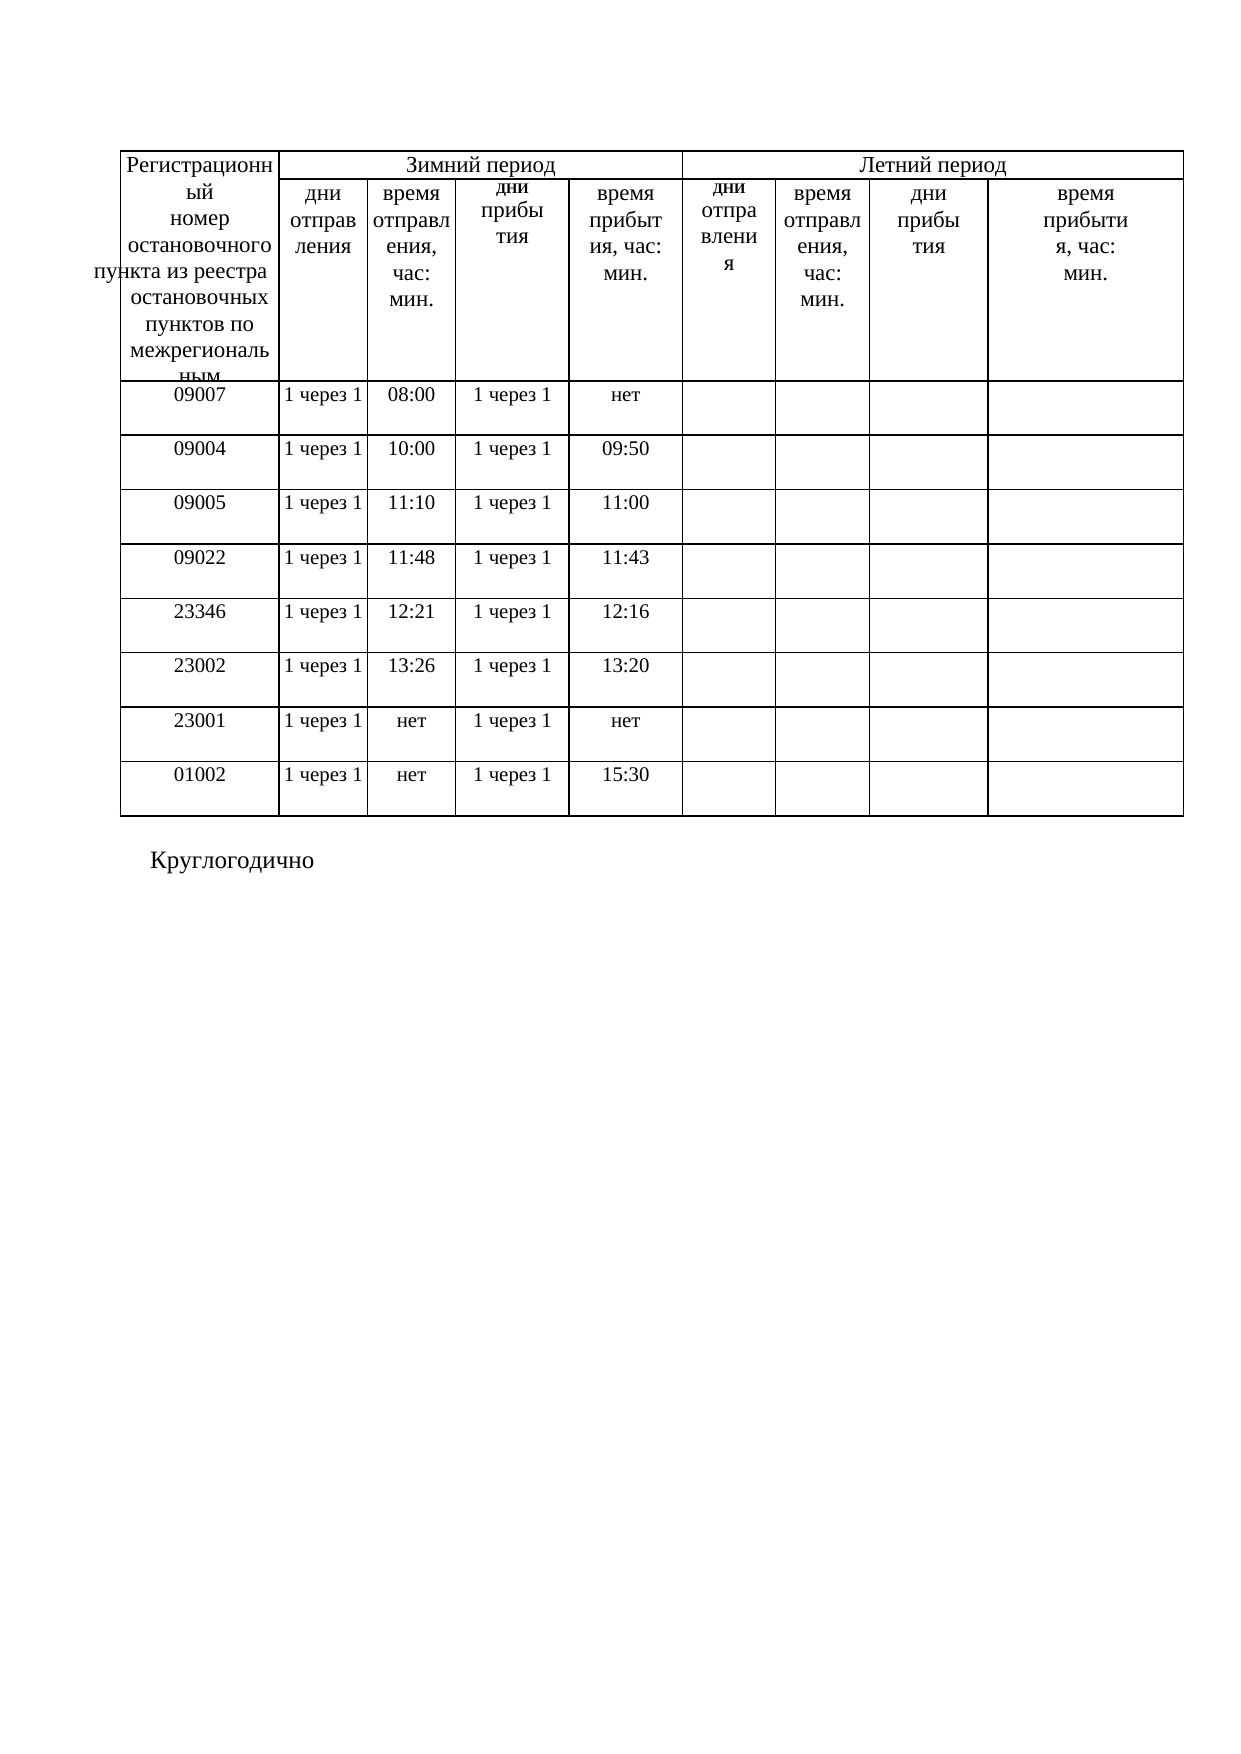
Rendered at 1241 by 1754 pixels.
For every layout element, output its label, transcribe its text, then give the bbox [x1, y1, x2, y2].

table_cell [683, 436, 775, 489]
table_cell 23001 [121, 708, 278, 761]
table_cell 1 через 1 [456, 708, 568, 761]
table_cell 11:43 [570, 545, 682, 597]
table_cell 09:50 [570, 436, 682, 489]
table_cell 13:20 [570, 653, 682, 706]
table_cell [870, 762, 987, 815]
table_cell [989, 653, 1183, 706]
table_cell 11:00 [570, 490, 682, 543]
table_cell [776, 708, 869, 761]
table_cell 01002 [121, 762, 278, 815]
table_cell [683, 382, 775, 434]
table_cell [989, 708, 1183, 761]
table_cell [683, 545, 775, 597]
table_cell 1 через 1 [280, 708, 367, 761]
table_cell [683, 708, 775, 761]
table_cell время отправл ения, час: мин. [776, 180, 869, 380]
table_cell 09022 [121, 545, 278, 597]
table_cell 15:30 [570, 762, 682, 815]
table_cell [989, 762, 1183, 815]
table_cell [870, 382, 987, 434]
table_cell 1 через 1 [456, 490, 568, 543]
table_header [121, 152, 278, 380]
table_cell 09004 [121, 436, 278, 489]
table_cell ДНИ отпра влени я [683, 180, 775, 380]
table_cell нет [570, 708, 682, 761]
table_cell 1 через 1 [456, 599, 568, 652]
table_cell [870, 545, 987, 597]
table_cell [989, 599, 1183, 652]
table_cell 23002 [121, 653, 278, 706]
table_cell [776, 436, 869, 489]
table_cell 1 через 1 [456, 762, 568, 815]
table_cell 13:26 [368, 653, 455, 706]
table_cell 1 через 1 [280, 762, 367, 815]
table_cell [683, 762, 775, 815]
table_cell [870, 436, 987, 489]
table_cell 1 через 1 [280, 653, 367, 706]
table_cell [989, 436, 1183, 489]
table_cell [683, 653, 775, 706]
table_cell 08:00 [368, 382, 455, 434]
table_cell время прибыти я, час: мин. [989, 180, 1183, 380]
table_cell [870, 653, 987, 706]
table_cell нет [368, 762, 455, 815]
table_cell 1 через 1 [456, 436, 568, 489]
table_cell 1 через 1 [456, 653, 568, 706]
table_cell 11:48 [368, 545, 455, 597]
table_header Летний период [683, 152, 1183, 178]
table_cell [776, 762, 869, 815]
table_cell 1 через 1 [456, 382, 568, 434]
table_cell [989, 490, 1183, 543]
table_cell [989, 382, 1183, 434]
table_cell [870, 490, 987, 543]
table_cell 1 через 1 [280, 545, 367, 597]
table_cell 1 через 1 [456, 545, 568, 597]
text Круглогодично [150, 845, 1090, 874]
table_cell [776, 382, 869, 434]
table_cell [776, 545, 869, 597]
table_cell [776, 490, 869, 543]
table_cell 10:00 [368, 436, 455, 489]
table_cell [776, 599, 869, 652]
table_cell 1 через 1 [280, 436, 367, 489]
table_cell 09005 [121, 490, 278, 543]
table_cell 1 через 1 [280, 599, 367, 652]
table_cell дни прибы тия [870, 180, 987, 380]
table_cell 1 через 1 [280, 490, 367, 543]
table_cell время отправл ения, час: мин. [368, 180, 455, 380]
table_cell нет [570, 382, 682, 434]
table_header Зимний период [280, 152, 682, 178]
table_cell [683, 599, 775, 652]
table_cell 11:10 [368, 490, 455, 543]
table_cell 23346 [121, 599, 278, 652]
table_cell нет [368, 708, 455, 761]
table_cell [989, 545, 1183, 597]
table_cell 1 через 1 [280, 382, 367, 434]
table_cell [683, 490, 775, 543]
table_cell 12:21 [368, 599, 455, 652]
table_cell [870, 708, 987, 761]
table_cell дни отправ ления [280, 180, 367, 380]
table_cell [870, 599, 987, 652]
table_cell 09007 [121, 382, 278, 434]
table_cell [776, 653, 869, 706]
table_cell время прибыт ия, час: мин. [570, 180, 682, 380]
table_cell 12:16 [570, 599, 682, 652]
table_cell ДНИ прибы тия [456, 180, 568, 380]
